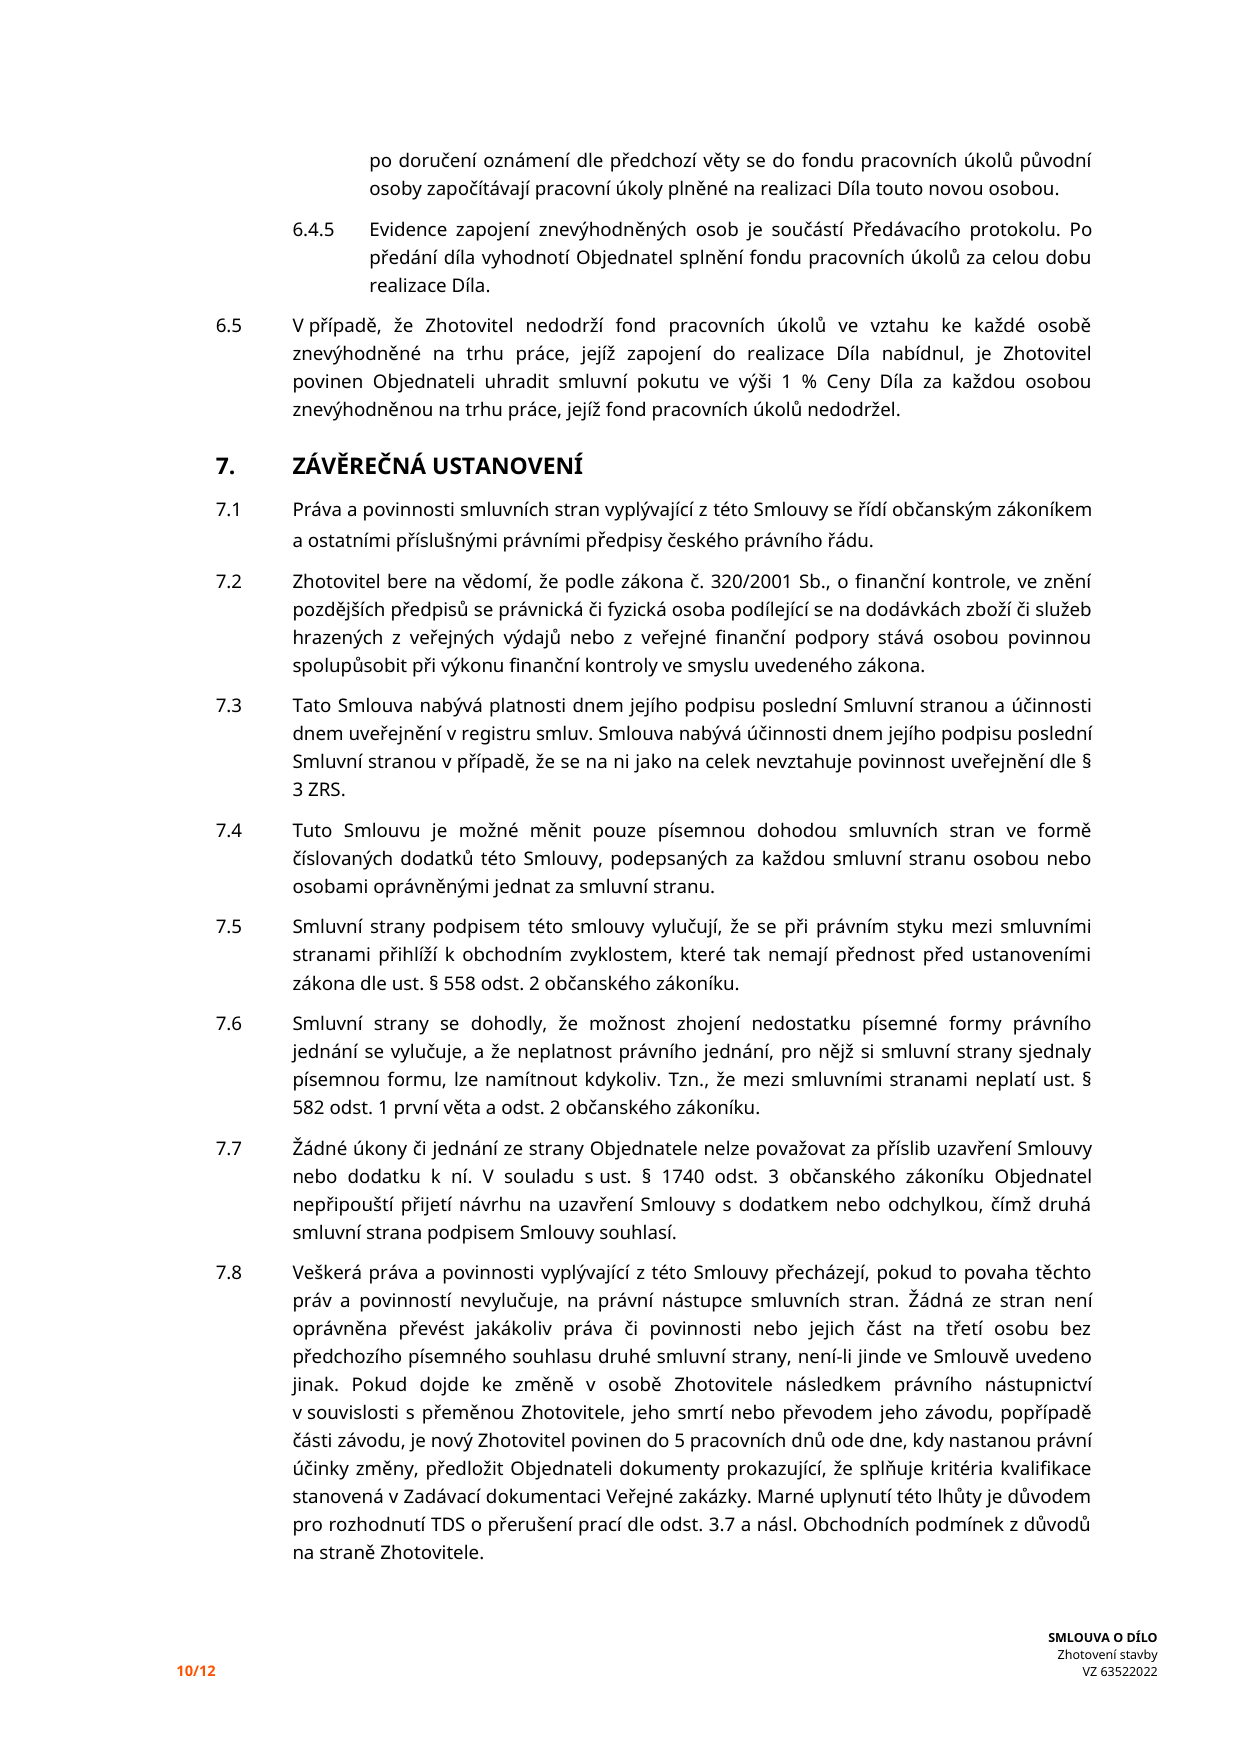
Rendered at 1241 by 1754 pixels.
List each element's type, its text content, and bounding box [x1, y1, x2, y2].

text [292, 147, 1093, 201]
text Veškerá práva a povinnosti vyplývající z této Smlouvy přecházejí, pokud to povaha těchto práv a povinností nevylučuje, na právní nástupce smluvních stran. Žádná ze stran není oprávněna převést jakákoliv práva či povinnosti nebo jejich část na třetí osobu bez předchozího písemného souhlasu druhé smluvní strany, není-li jinde ve Smlouvě uvedeno jinak. Pokud dojde ke změně v osobě Zhotovitele následkem právního nástupnictví v souvislosti s přeměnou Zhotovitele, jeho smrtí nebo převodem jeho závodu, popřípadě části závodu, je nový Zhotovitel povinen do 5 pracovních dnů ode dne, kdy nastanou právní účinky změny, předložit Objednateli dokumenty prokazující, že splňuje kritéria kvalifikace stanovená v Zadávací dokumentaci Veřejné zakázky. Marné uplynutí této lhůty je důvodem pro rozhodnutí TDS o přerušení prací dle odst. 3.7 a násl. Obchodních podmínek z důvodů na straně Zhotovitele. [216, 1259, 1093, 1565]
text Tuto Smlouvu je možné měnit pouze písemnou dohodou smluvních stran ve formě číslovaných dodatků této Smlouvy, podepsaných za každou smluvní stranu osobou nebo osobami oprávněnými jednat za smluvní stranu. [216, 817, 1093, 899]
text Evidence zapojení znevýhodněných osob je součástí Předávacího protokolu. Po předání díla vyhodnotí Objednatel splnění fondu pracovních úkolů za celou dobu realizace Díla. [292, 216, 1093, 298]
text Zhotovitel bere na vědomí, že podle zákona č. 320/2001 Sb., o finanční kontrole, ve znění pozdějších předpisů se právnická či fyzická osoba podílející se na dodávkách zboží či služeb hrazených z veřejných výdajů nebo z veřejné finanční podpory stává osobou povinnou spolupůsobit při výkonu finanční kontroly ve smyslu uvedeného zákona. [216, 568, 1093, 678]
text Žádné úkony či jednání ze strany Objednatele nelze považovat za příslib uzavření Smlouvy nebo dodatku k ní. V souladu s ust. § 1740 odst. 3 občanského zákoníku Objednatel nepřipouští přijetí návrhu na uzavření Smlouvy s dodatkem nebo odchylkou, čímž druhá smluvní strana podpisem Smlouvy souhlasí. [216, 1135, 1093, 1244]
text ZÁVĚREČNÁ USTANOVENÍ [216, 450, 1093, 481]
text V případě, že Zhotovitel nedodrží fond pracovních úkolů ve vztahu ke každé osobě znevýhodněné na trhu práce, jejíž zapojení do realizace Díla nabídnul, je Zhotovitel povinen Objednateli uhradit smluvní pokutu ve výši 1 % Ceny Díla za každou osobou znevýhodněnou na trhu práce, jejíž fond pracovních úkolů nedodržel. [216, 313, 1093, 422]
text Smluvní strany se dohodly, že možnost zhojení nedostatku písemné formy právního jednání se vylučuje, a že neplatnost právního jednání, pro nějž si smluvní strany sjednaly písemnou formu, lze namítnout kdykoliv. Tzn., že mezi smluvními stranami neplatí ust. § 582 odst. 1 první věta a odst. 2 občanského zákoníku. [216, 1010, 1093, 1120]
text Smluvní strany podpisem této smlouvy vylučují, že se při právním styku mezi smluvními stranami přihlíží k obchodním zvyklostem, které tak nemají přednost před ustanoveními zákona dle ust. § 558 odst. 2 občanského zákoníku. [216, 914, 1093, 995]
text Práva a povinnosti smluvních stran vyplývající z této Smlouvy se řídí občanským zákoníkem a ostatními příslušnými právními předpisy českého právního řádu. [216, 497, 1093, 553]
text Tato Smlouva nabývá platnosti dnem jejího podpisu poslední Smluvní stranou a účinnosti dnem uveřejnění v registru smluv. Smlouva nabývá účinnosti dnem jejího podpisu poslední Smluvní stranou v případě, že se na ni jako na celek nevztahuje povinnost uveřejnění dle § 3 ZRS. [216, 693, 1093, 802]
